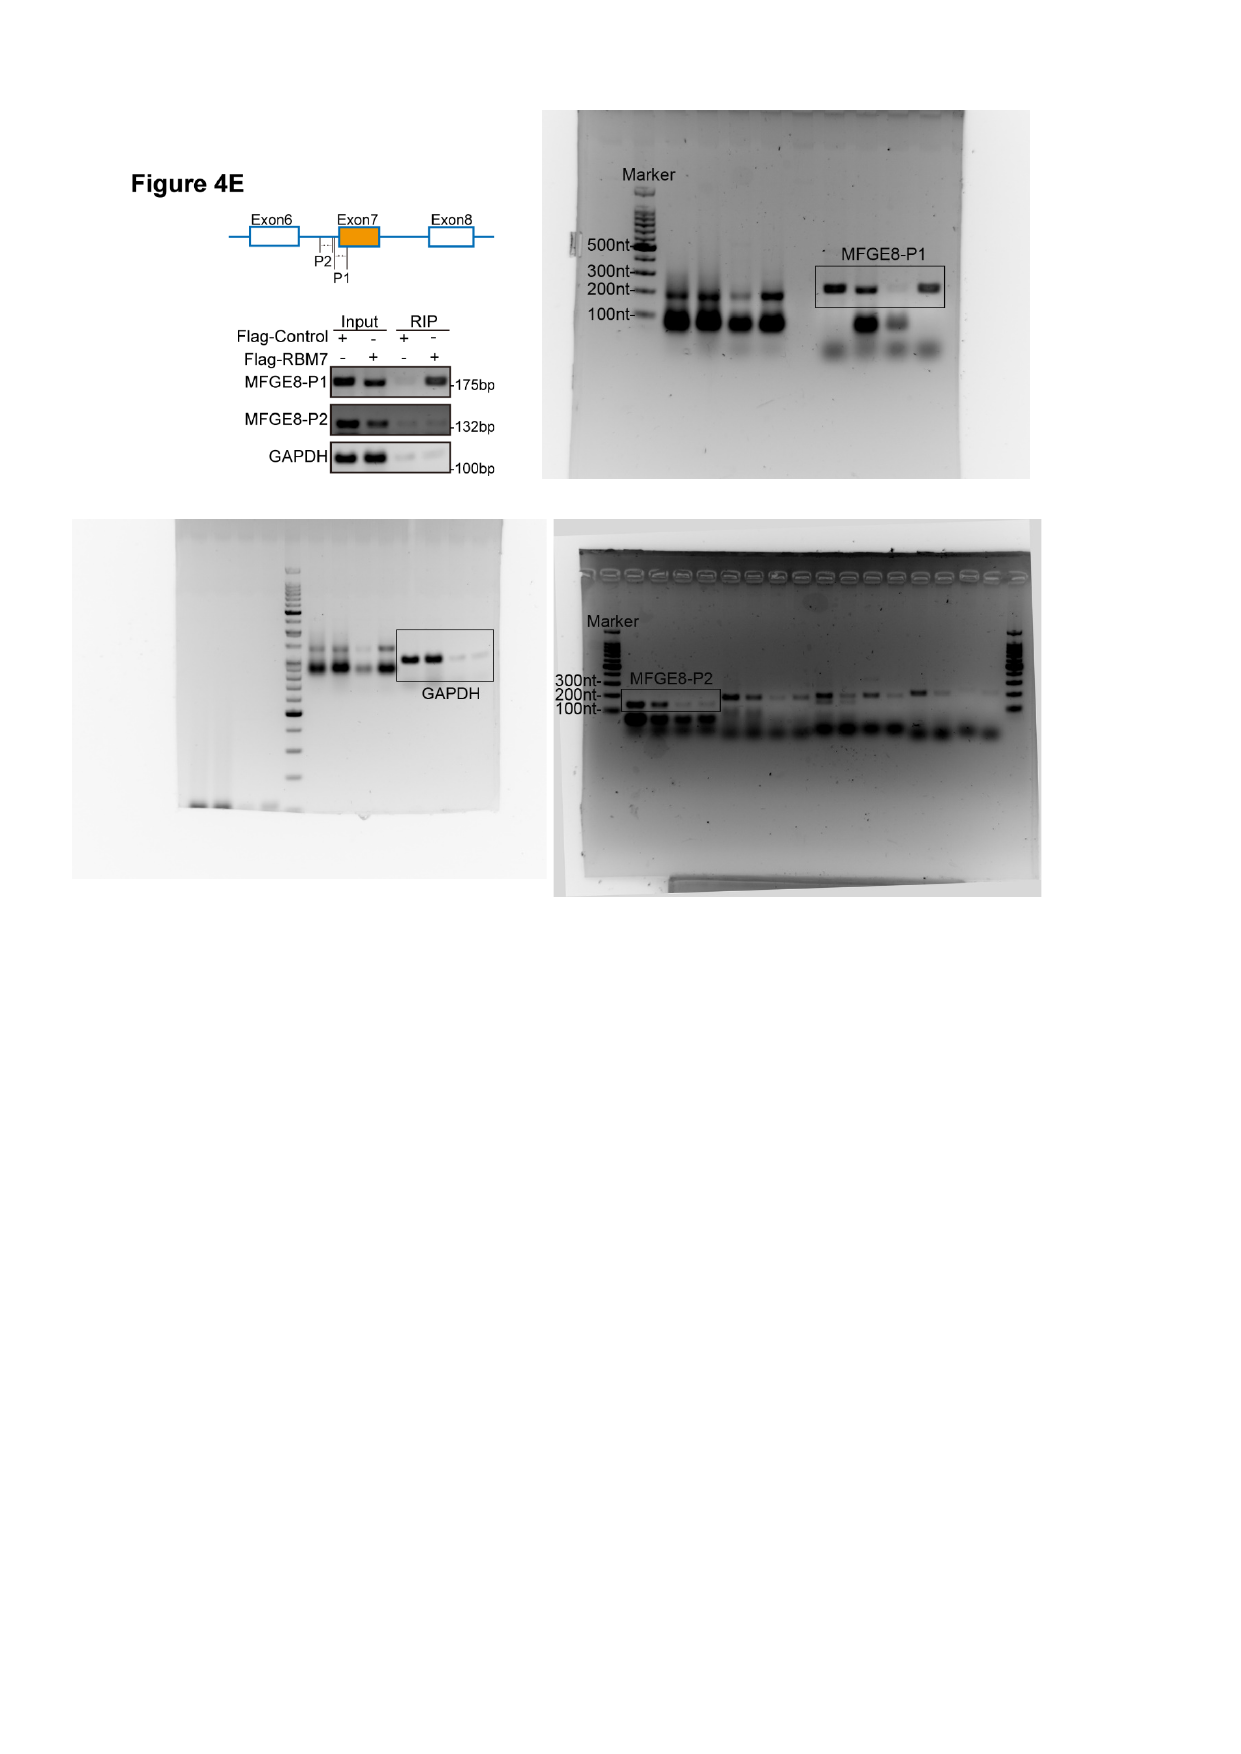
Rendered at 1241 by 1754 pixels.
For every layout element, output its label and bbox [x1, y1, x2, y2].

picture [72, 519, 547, 879]
picture [542, 110, 1030, 479]
picture [553, 519, 1042, 897]
picture [130, 171, 495, 478]
